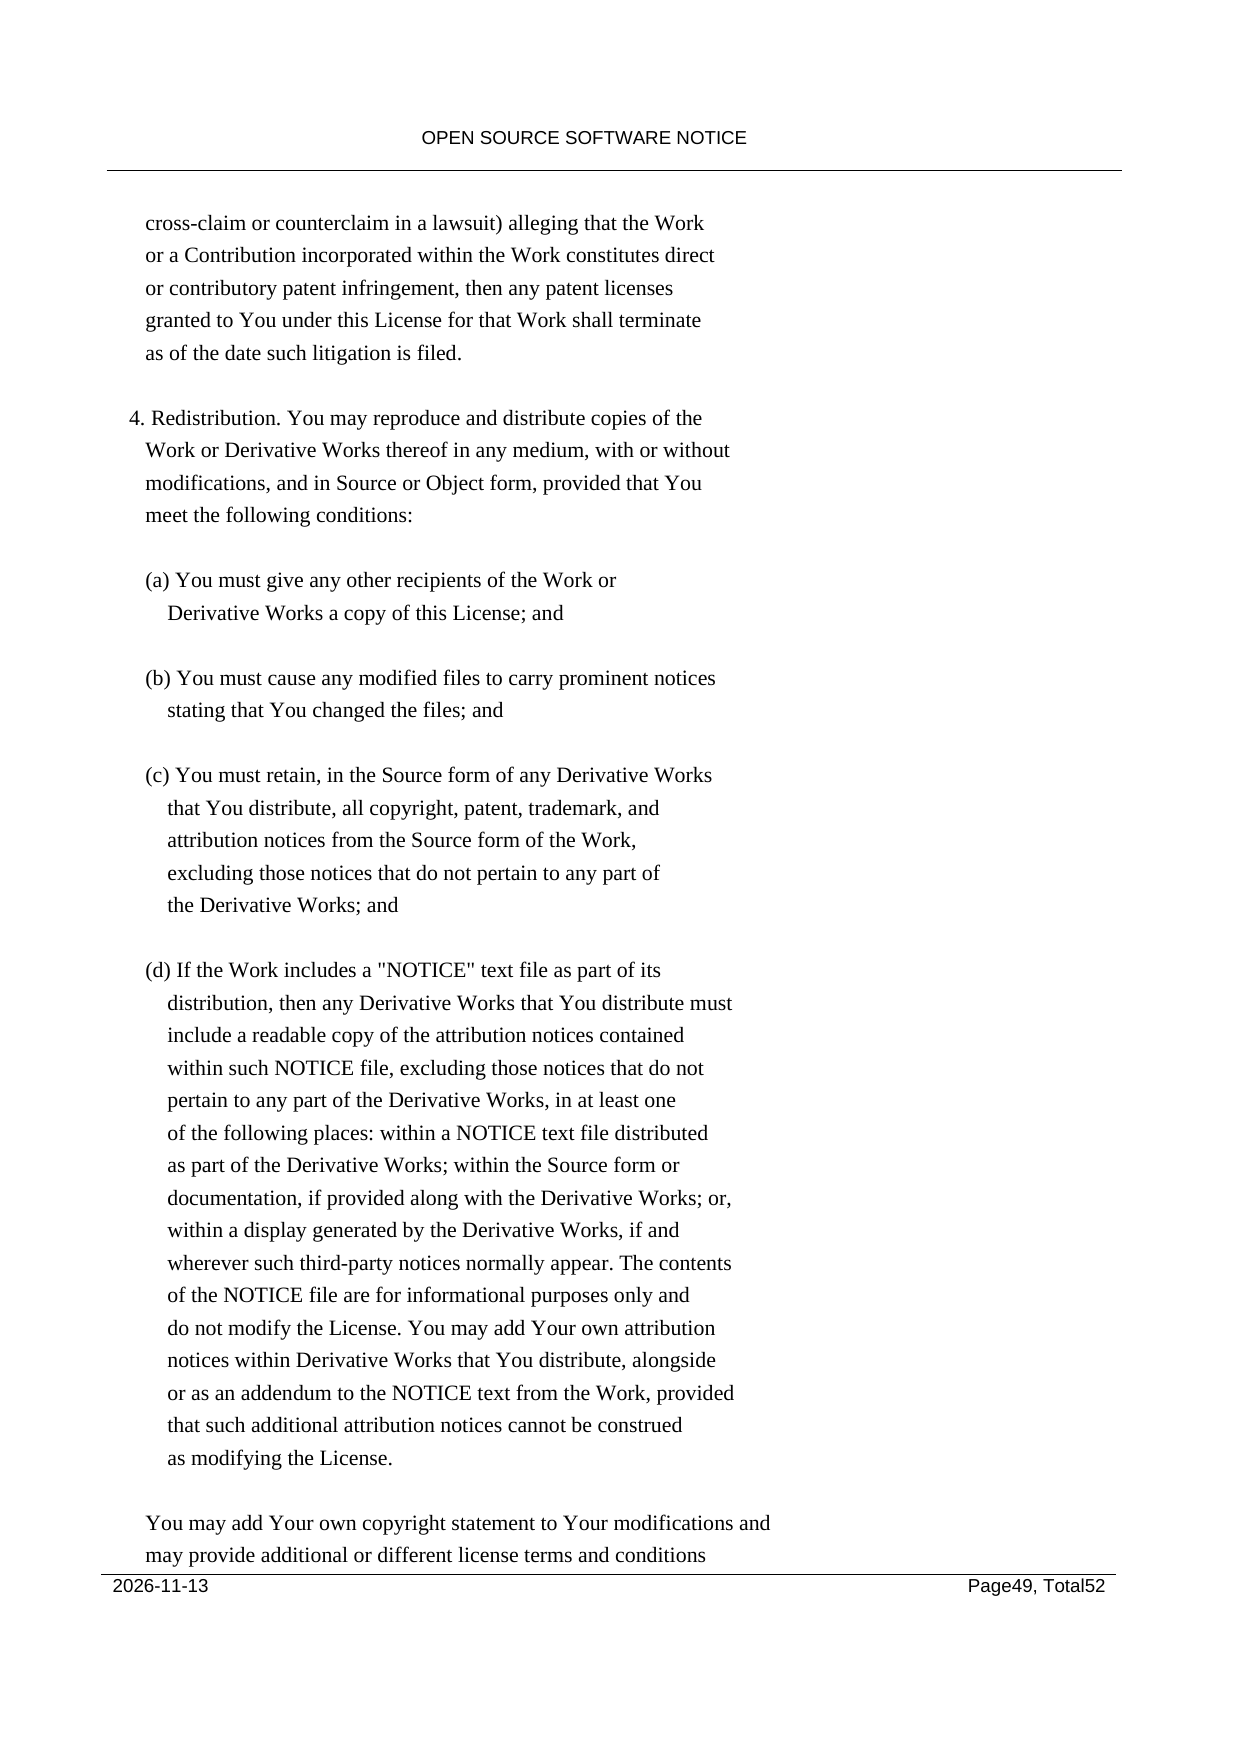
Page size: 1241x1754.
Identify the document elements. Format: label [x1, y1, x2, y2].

text [112, 206, 1128, 1571]
